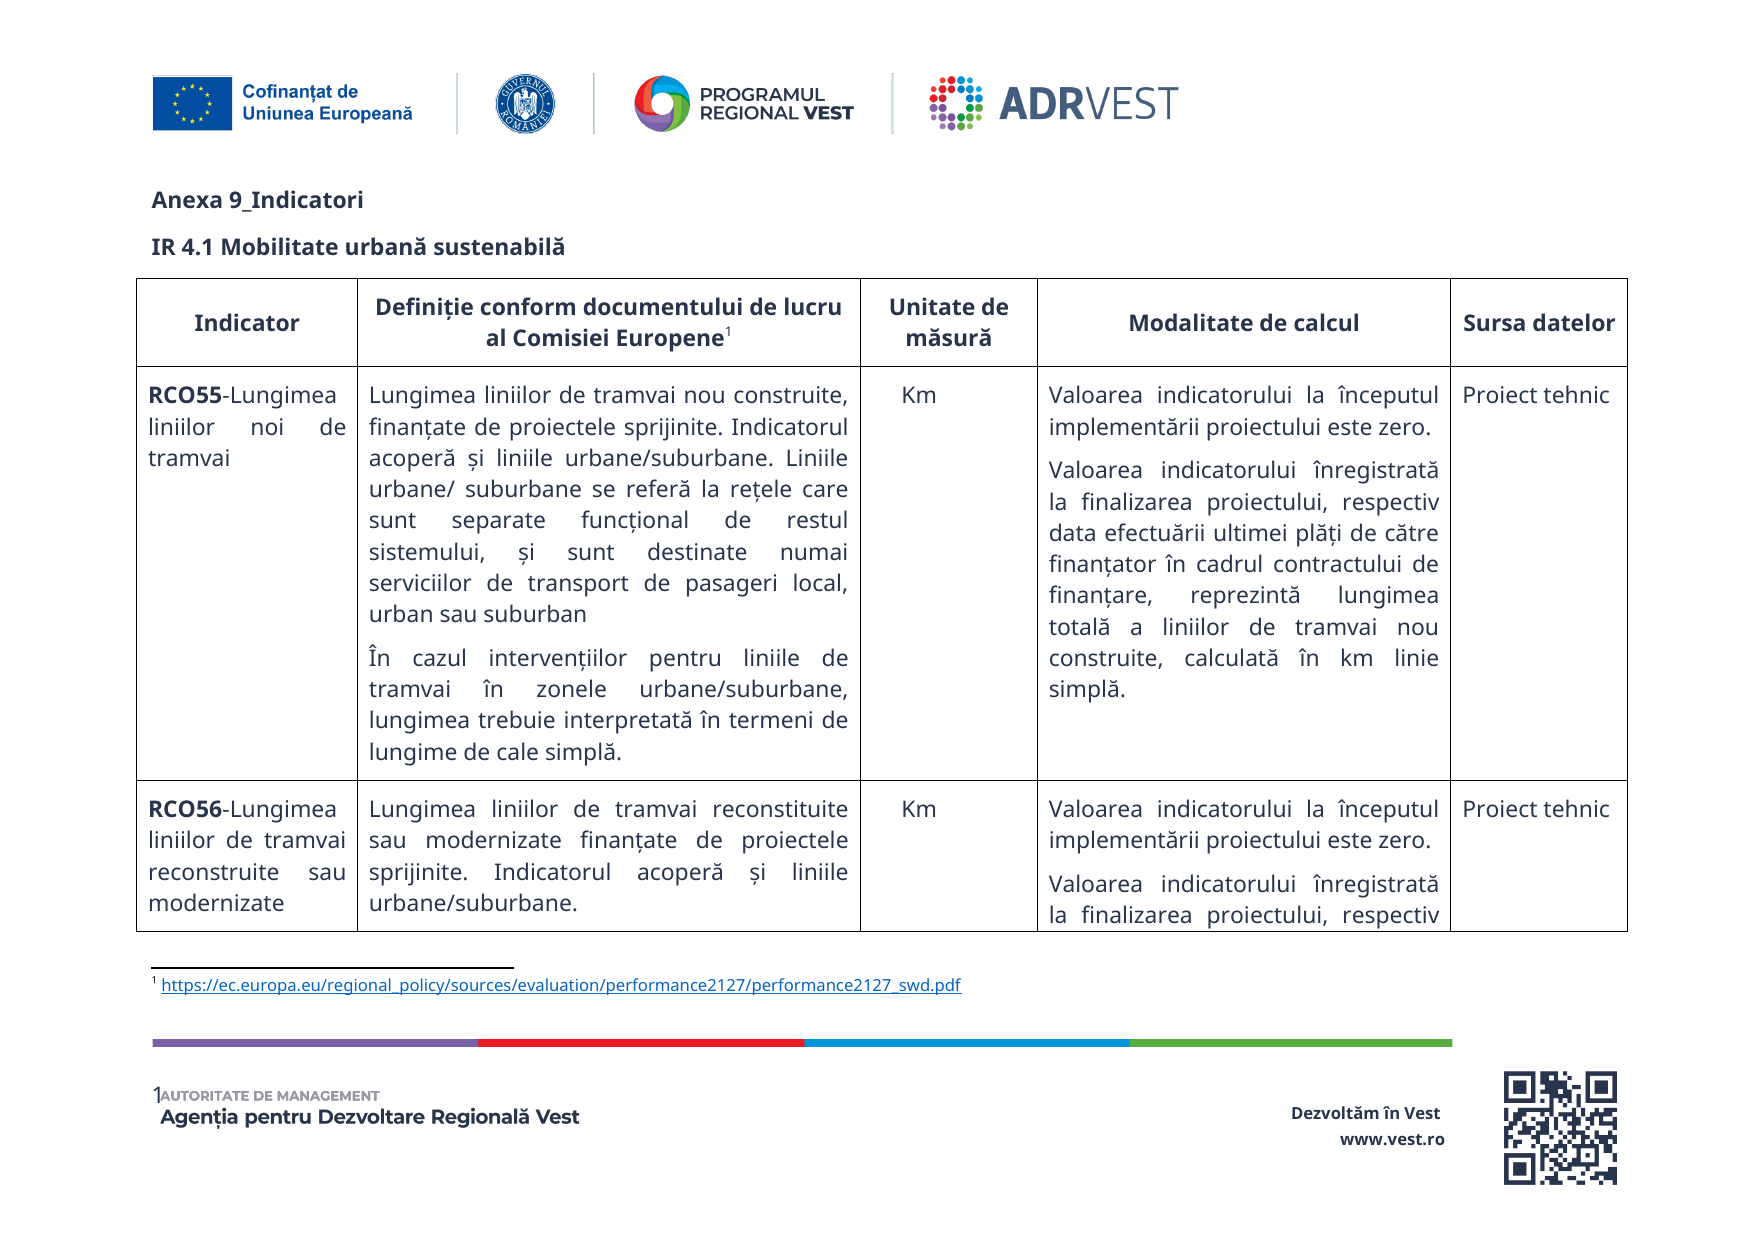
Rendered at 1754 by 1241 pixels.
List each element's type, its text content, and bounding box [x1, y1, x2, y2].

table_cell Lungimea liniilor de tramvai nou construite, finanțate de proiectele sprijinite. Indicatorul acoperă și liniile urbane/suburbane. Liniile urbane/ suburbane se referă la rețele care sunt separate funcțional de restul sistemului, și sunt destinate numai serviciilor de transport de pasageri local, urban sau suburban În cazul intervențiilor pentru liniile de tramvai în zonele urbane/suburbane, lungimea trebuie interpretată în termeni de lungime de cale simplă. [358, 367, 860, 779]
picture [1495, 1062, 1626, 1194]
table_header Definiție conform documentului de lucru al Comisiei Europene [358, 279, 860, 366]
table_cell RCO55-Lungimea liniilor noi de tramvai [137, 367, 357, 779]
table_header Unitate de măsură [861, 279, 1037, 366]
text Anexa 9_Indicatori [151, 184, 1598, 215]
table_cell Km [861, 781, 1037, 931]
text IR 4.1 Mobilitate urbană sustenabilă [151, 231, 1598, 262]
table_header Sursa datelor [1451, 279, 1627, 366]
table_header Modalitate de calcul [1038, 279, 1450, 366]
table_cell RCO56-Lungimea liniilor de tramvai reconstruite sau modernizate [137, 781, 357, 931]
table_cell Km [861, 367, 1037, 779]
table_cell Proiect tehnic [1451, 367, 1627, 779]
picture [151, 73, 1179, 134]
table_header Indicator [137, 279, 357, 366]
table_cell Proiect tehnic [1451, 781, 1627, 931]
table_cell Valoarea indicatorului la începutul implementării proiectului este zero. Valoarea indicatorului înregistrată la finalizarea proiectului, respectiv data efectuării ultimei plăți de către finanțator în cadrul contractului de finanțare, reprezintă lungimea totală a liniilor de tramvai nou construite, calculată în km linie simplă. [1038, 367, 1450, 779]
